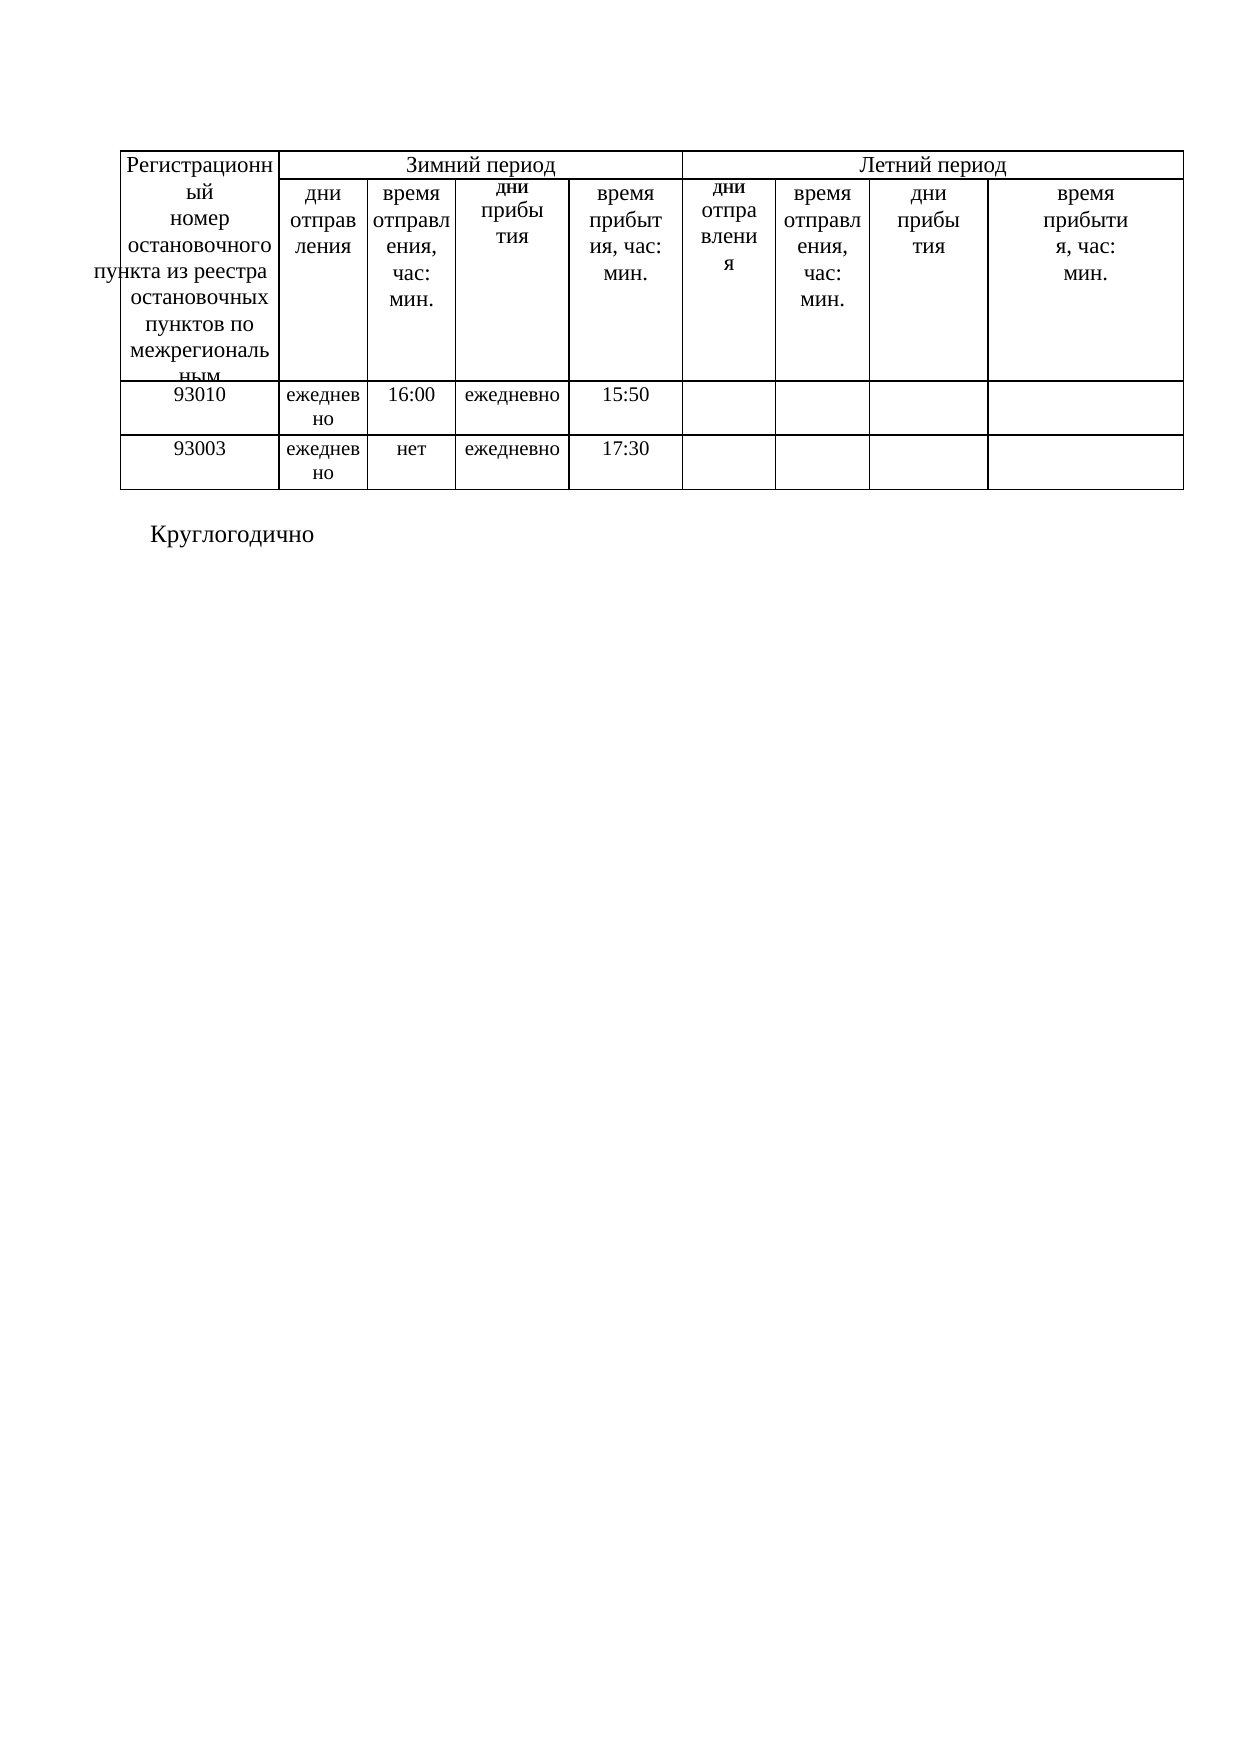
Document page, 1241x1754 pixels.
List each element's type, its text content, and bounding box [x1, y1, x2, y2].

table_cell [683, 382, 775, 434]
table_cell 16:00 [368, 382, 455, 434]
table_cell ДНИ прибы тия [456, 180, 568, 380]
table_cell [870, 382, 987, 434]
table_cell ежедневно [280, 436, 367, 489]
table_cell время прибыти я, час: мин. [989, 180, 1183, 380]
table_cell нет [368, 436, 455, 489]
table_cell дни прибы тия [870, 180, 987, 380]
table_header Зимний период [280, 152, 682, 178]
table_cell [776, 436, 869, 489]
table_cell 17:30 [570, 436, 682, 489]
table_cell время отправл ения, час: мин. [368, 180, 455, 380]
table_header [121, 152, 278, 380]
table_cell 93003 [121, 436, 278, 489]
table_header Летний период [683, 152, 1183, 178]
table_cell время отправл ения, час: мин. [776, 180, 869, 380]
table_cell ежедневно [456, 382, 568, 434]
table_cell [683, 436, 775, 489]
table_cell 15:50 [570, 382, 682, 434]
table_cell ДНИ отпра влени я [683, 180, 775, 380]
text Круглогодично [150, 519, 1090, 548]
table_cell время прибыт ия, час: мин. [570, 180, 682, 380]
table_cell ежедневно [280, 382, 367, 434]
table_cell ежедневно [456, 436, 568, 489]
table_cell дни отправ ления [280, 180, 367, 380]
table_cell [989, 436, 1183, 489]
table_cell 93010 [121, 382, 278, 434]
table_cell [989, 382, 1183, 434]
table_cell [870, 436, 987, 489]
table_cell [776, 382, 869, 434]
